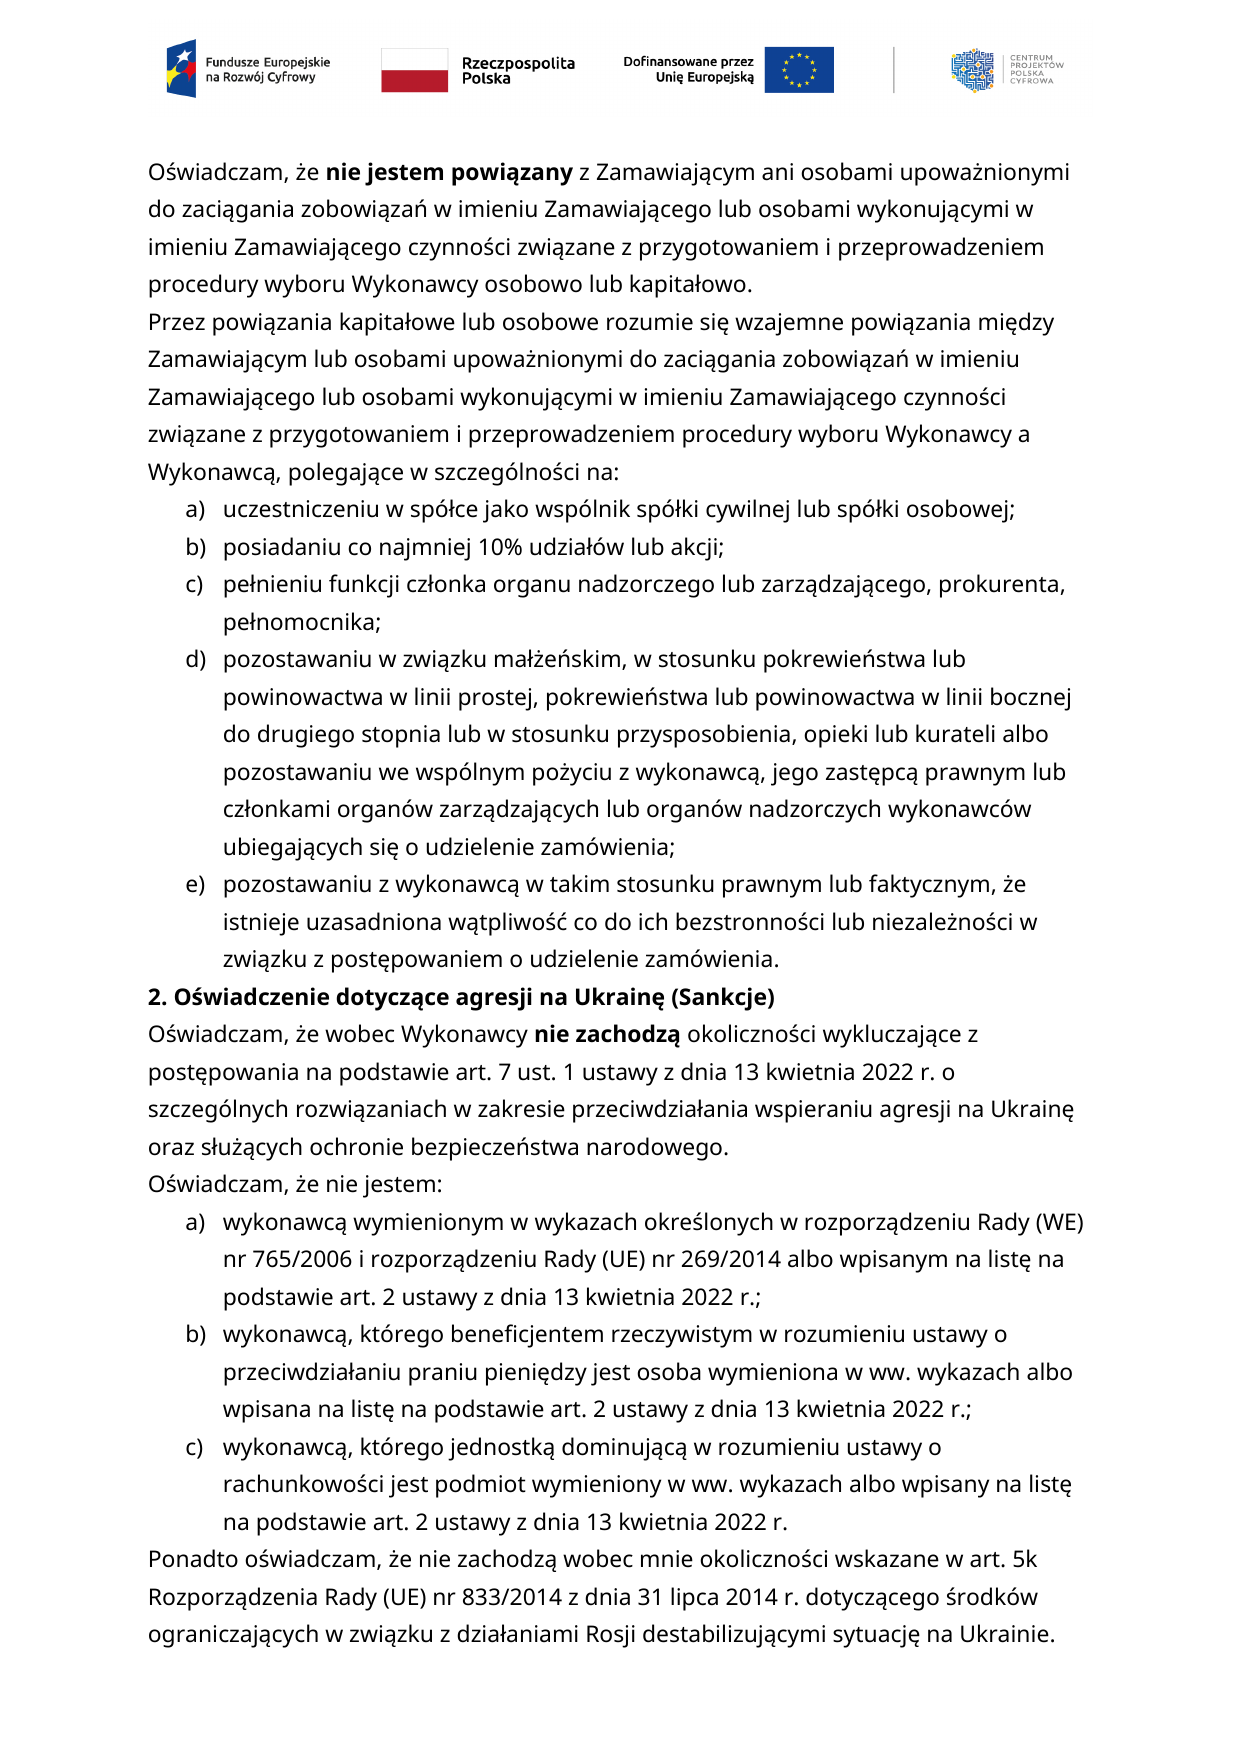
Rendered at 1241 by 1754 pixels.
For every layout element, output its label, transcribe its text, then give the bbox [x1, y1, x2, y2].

text Ponadto oświadczam, że nie zachodzą wobec mnie okoliczności wskazane w art. 5k Rozporządzenia Rady (UE) nr 833/2014 z dnia 31 lipca 2014 r. dotyczącego środków ograniczających w związku z działaniami Rosji destabilizującymi sytuację na Ukrainie. [148, 1543, 1092, 1649]
text 2. Oświadczenie dotyczące agresji na Ukrainę (Sankcje) [148, 981, 1092, 1012]
text Przez powiązania kapitałowe lub osobowe rozumie się wzajemne powiązania między Zamawiającym lub osobami upoważnionymi do zaciągania zobowiązań w imieniu Zamawiającego lub osobami wykonującymi w imieniu Zamawiającego czynności związane z przygotowaniem i przeprowadzeniem procedury wyboru Wykonawcy a Wykonawcą, polegające w szczególności na: [148, 306, 1092, 487]
list pozostawaniu w związku małżeńskim, w stosunku pokrewieństwa lub powinowactwa w linii prostej, pokrewieństwa lub powinowactwa w linii bocznej do drugiego stopnia lub w stosunku przysposobienia, opieki lub kurateli albo pozostawaniu we wspólnym pożyciu z wykonawcą, jego zastępcą prawnym lub członkami organów zarządzających lub organów nadzorczych wykonawców ubiegających się o udzielenie zamówienia; [185, 643, 1092, 862]
list wykonawcą, którego beneficjentem rzeczywistym w rozumieniu ustawy o przeciwdziałaniu praniu pieniędzy jest osoba wymieniona w ww. wykazach albo wpisana na listę na podstawie art. 2 ustawy z dnia 13 kwietnia 2022 r.; [185, 1318, 1092, 1424]
text Oświadczam, że nie jestem: [148, 1168, 1092, 1199]
text Oświadczam, że nie jestem powiązany z Zamawiającym ani osobami upoważnionymi do zaciągania zobowiązań w imieniu Zamawiającego lub osobami wykonującymi w imieniu Zamawiającego czynności związane z przygotowaniem i przeprowadzeniem procedury wyboru Wykonawcy osobowo lub kapitałowo. [148, 156, 1092, 299]
picture [147, 19, 1093, 117]
list wykonawcą wymienionym w wykazach określonych w rozporządzeniu Rady (WE) nr 765/2006 i rozporządzeniu Rady (UE) nr 269/2014 albo wpisanym na listę na podstawie art. 2 ustawy z dnia 13 kwietnia 2022 r.; [185, 1206, 1092, 1312]
list wykonawcą, którego jednostką dominującą w rozumieniu ustawy o rachunkowości jest podmiot wymieniony w ww. wykazach albo wpisany na listę na podstawie art. 2 ustawy z dnia 13 kwietnia 2022 r. [185, 1431, 1092, 1537]
list pozostawaniu z wykonawcą w takim stosunku prawnym lub faktycznym, że istnieje uzasadniona wątpliwość co do ich bezstronności lub niezależności w związku z postępowaniem o udzielenie zamówienia. [185, 868, 1092, 974]
text Oświadczam, że wobec Wykonawcy nie zachodzą okoliczności wykluczające z postępowania na podstawie art. 7 ust. 1 ustawy z dnia 13 kwietnia 2022 r. o szczególnych rozwiązaniach w zakresie przeciwdziałania wspieraniu agresji na Ukrainę oraz służących ochronie bezpieczeństwa narodowego. [148, 1018, 1092, 1162]
list pełnieniu funkcji członka organu nadzorczego lub zarządzającego, prokurenta, pełnomocnika; [185, 568, 1092, 637]
list posiadaniu co najmniej 10% udziałów lub akcji; [185, 531, 1092, 562]
list uczestniczeniu w spółce jako wspólnik spółki cywilnej lub spółki osobowej; [185, 493, 1092, 524]
